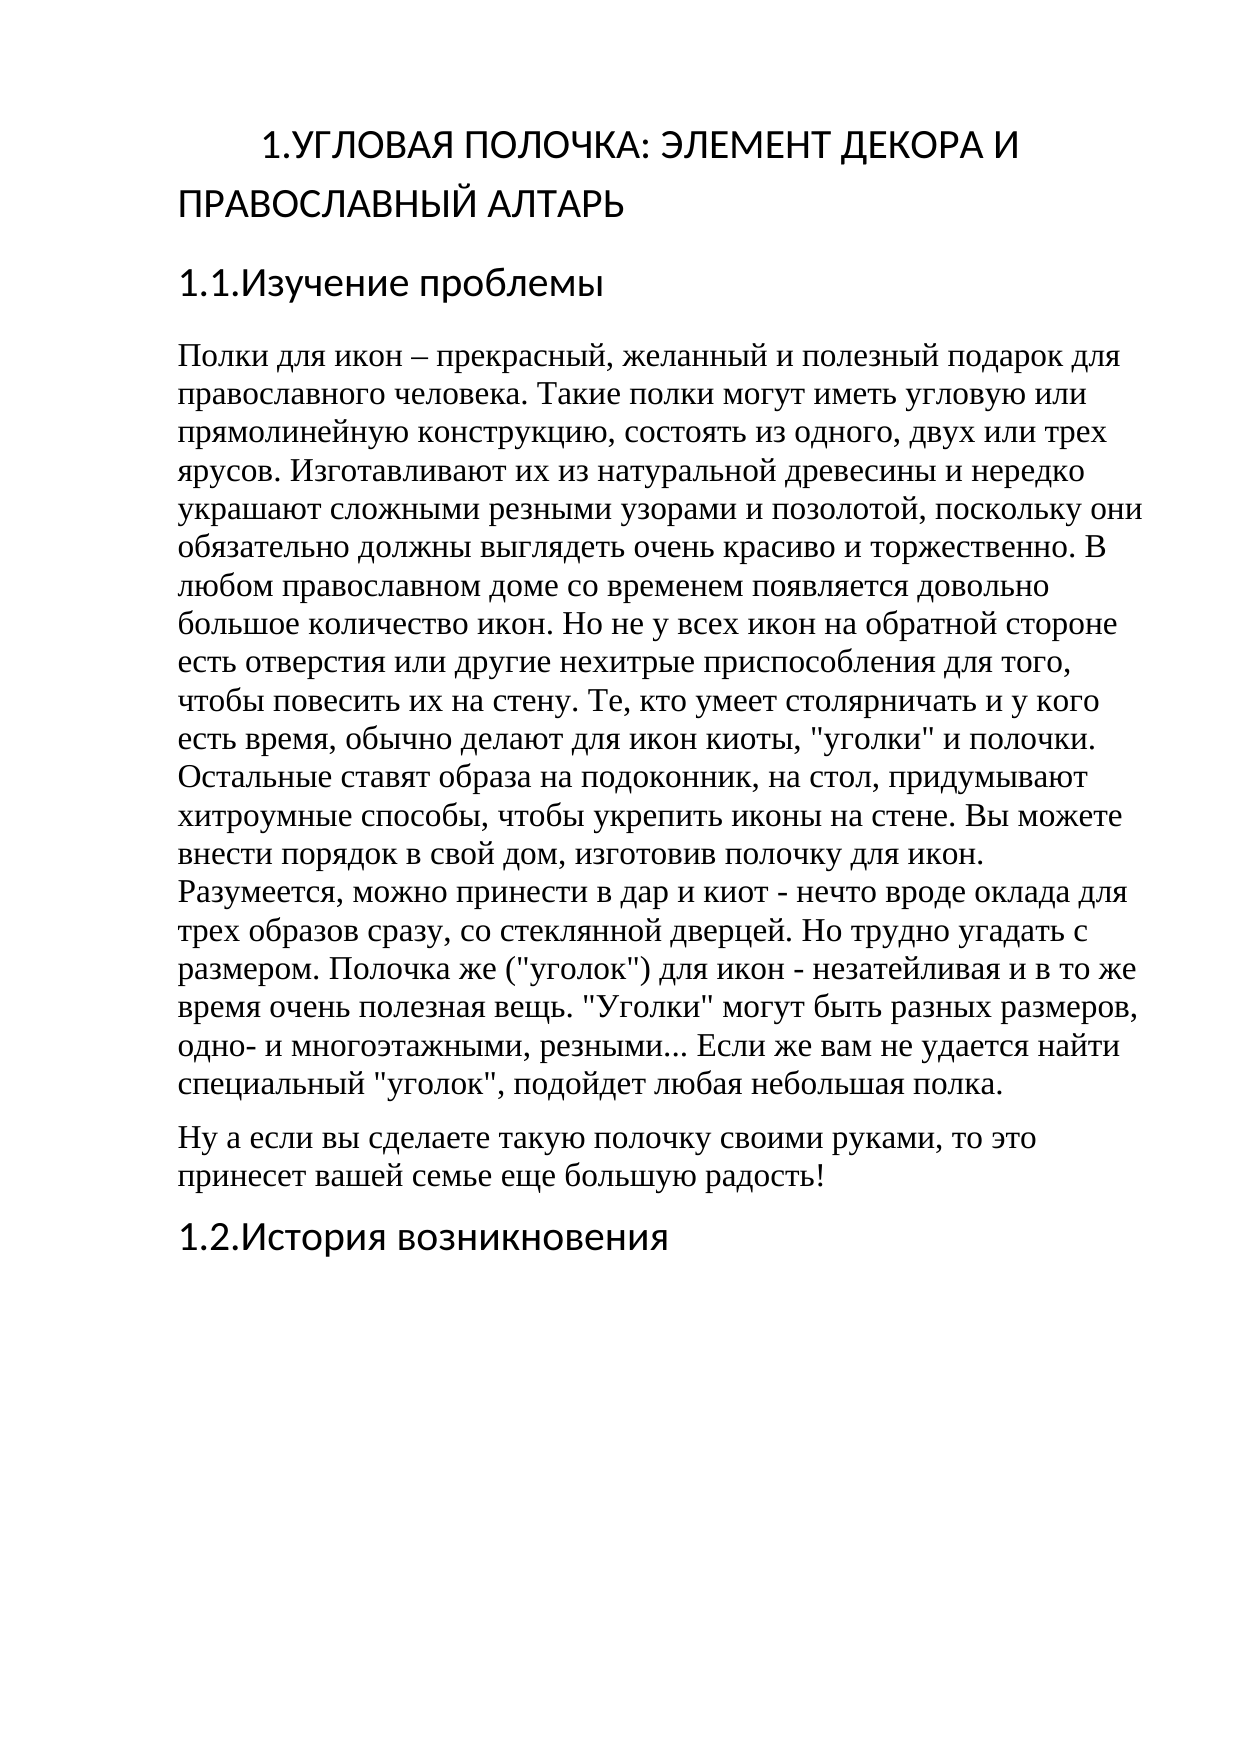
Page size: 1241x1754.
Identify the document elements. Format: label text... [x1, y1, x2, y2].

text Ну а если вы сделаете такую полочку своими руками, то это принесет вашей семье еще большую радость! [177, 1117, 1152, 1194]
text 1.2.История возникновения [177, 1210, 1152, 1261]
text 1.УГЛОВАЯ ПОЛОЧКА: ЭЛЕМЕНТ ДЕКОРА И ПРАВОСЛАВНЫЙ АЛТАРЬ [177, 118, 1152, 227]
text 1.1.Изучение проблемы [177, 256, 1152, 307]
text Полки для икон – прекрасный, желанный и полезный подарок для православного человека. Такие полки могут иметь угловую или прямолинейную конструкцию, состоять из одного, двух или трех ярусов. Изготавливают их из натуральной древесины и нередко украшают сложными резными узорами и позолотой, поскольку они обязательно должны выглядеть очень красиво и торжественно. В любом православном доме со временем появляется довольно большое количество икон. Но не у всех икон на обратной стороне есть отверстия или другие нехитрые приспособления для того, чтобы повесить их на стену. Те, кто умеет столярничать и у кого есть время, обычно делают для икон киоты, "уголки" и полочки. Остальные ставят образа на подоконник, на стол, придумывают хитроумные способы, чтобы укрепить иконы на стене. Вы можете внести порядок в свой дом, изготовив полочку для икон. Разумеется, можно принести в дар и киот - нечто вроде оклада для трех образов сразу, со стеклянной дверцей. Но трудно угадать с размером. Полочка же ("уголок") для икон - незатейливая и в то же время очень полезная вещь. "Уголки" могут быть разных размеров, одно- и многоэтажными, резными... Если же вам не удается найти специальный "уголок", подойдет любая небольшая полка. [177, 335, 1152, 1102]
